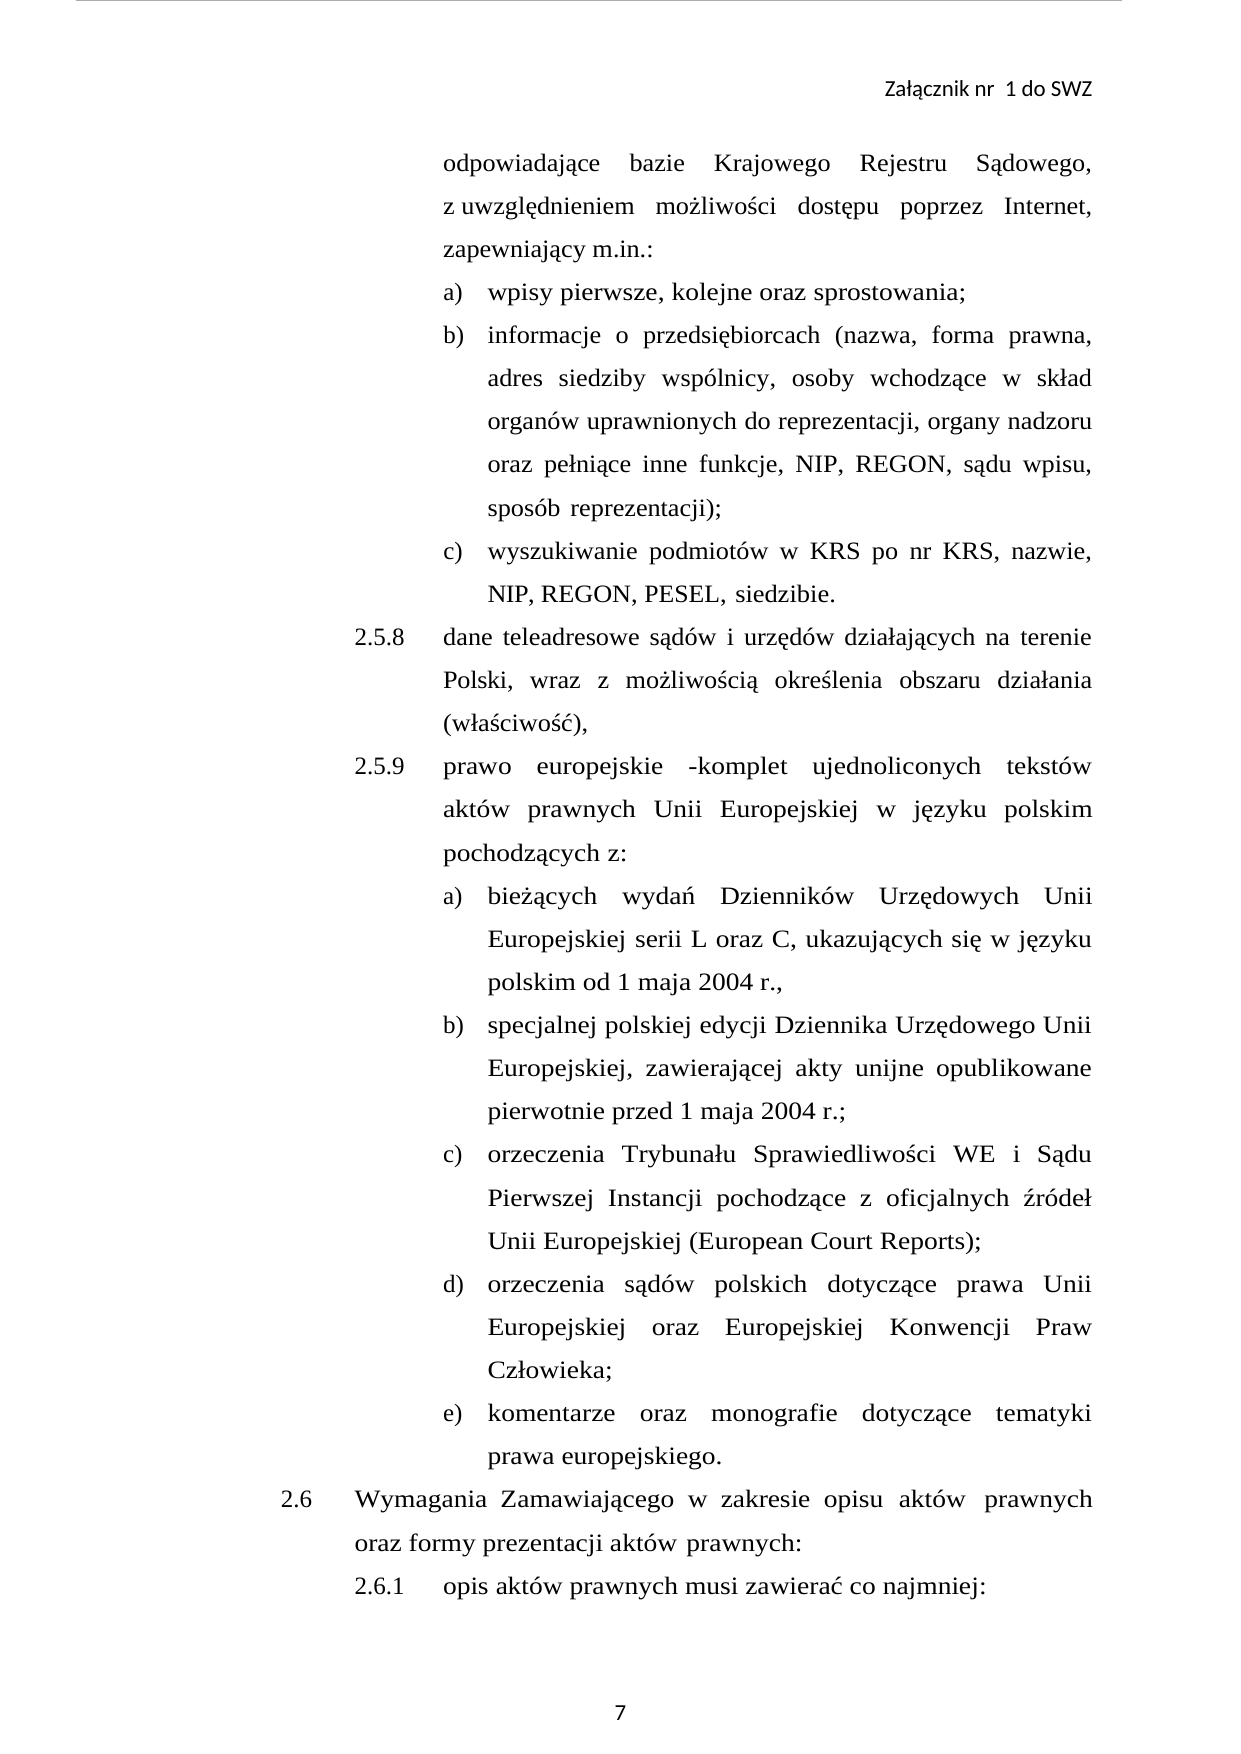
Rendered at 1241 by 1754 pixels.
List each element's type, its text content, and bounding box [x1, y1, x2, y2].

list orzeczenia Trybunału Sprawiedliwości WE i Sądu Pierwszej Instancji pochodzące z oficjalnych źródeł Unii Europejskiej (European Court Reports); [443, 1139, 1093, 1254]
list informacje o przedsiębiorcach (nazwa, forma prawna, adres siedziby wspólnicy, osoby wchodzące w skład organów uprawnionych do reprezentacji, organy nadzoru oraz pełniące inne funkcje, NIP, REGON, sądu wpisu, sposób reprezentacji); [443, 320, 1093, 521]
list wpisy pierwsze, kolejne oraz sprostowania; [443, 277, 1093, 306]
list bieżących wydań Dzienników Urzędowych Unii Europejskiej serii L oraz C, ukazujących się w języku polskim od 1 maja 2004 r., [443, 881, 1093, 996]
list opis aktów prawnych musi zawierać co najmniej: [354, 1571, 1093, 1599]
list dane teleadresowe sądów i urzędów działających na terenie Polski, wraz z możliwością określenia obszaru działania (właściwość), [354, 622, 1093, 737]
list prawo europejskie -komplet ujednoliconych tekstów aktów prawnych Unii Europejskiej w języku polskim pochodzących z: [354, 751, 1093, 866]
list Wymagania Zamawiającego w zakresie opisu aktów prawnych oraz formy prezentacji aktów prawnych: [281, 1484, 1093, 1556]
list wyszukiwanie podmiotów w KRS po nr KRS, nazwie, NIP, REGON, PESEL, siedzibie. [443, 536, 1093, 608]
list komentarze oraz monografie dotyczące tematyki prawa europejskiego. [443, 1398, 1093, 1470]
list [354, 148, 1093, 263]
list orzeczenia sądów polskich dotyczące prawa Unii Europejskiej oraz Europejskiej Konwencji Praw Człowieka; [443, 1269, 1093, 1384]
list specjalnej polskiej edycji Dziennika Urzędowego Unii Europejskiej, zawierającej akty unijne opublikowane pierwotnie przed 1 maja 2004 r.; [443, 1010, 1093, 1125]
